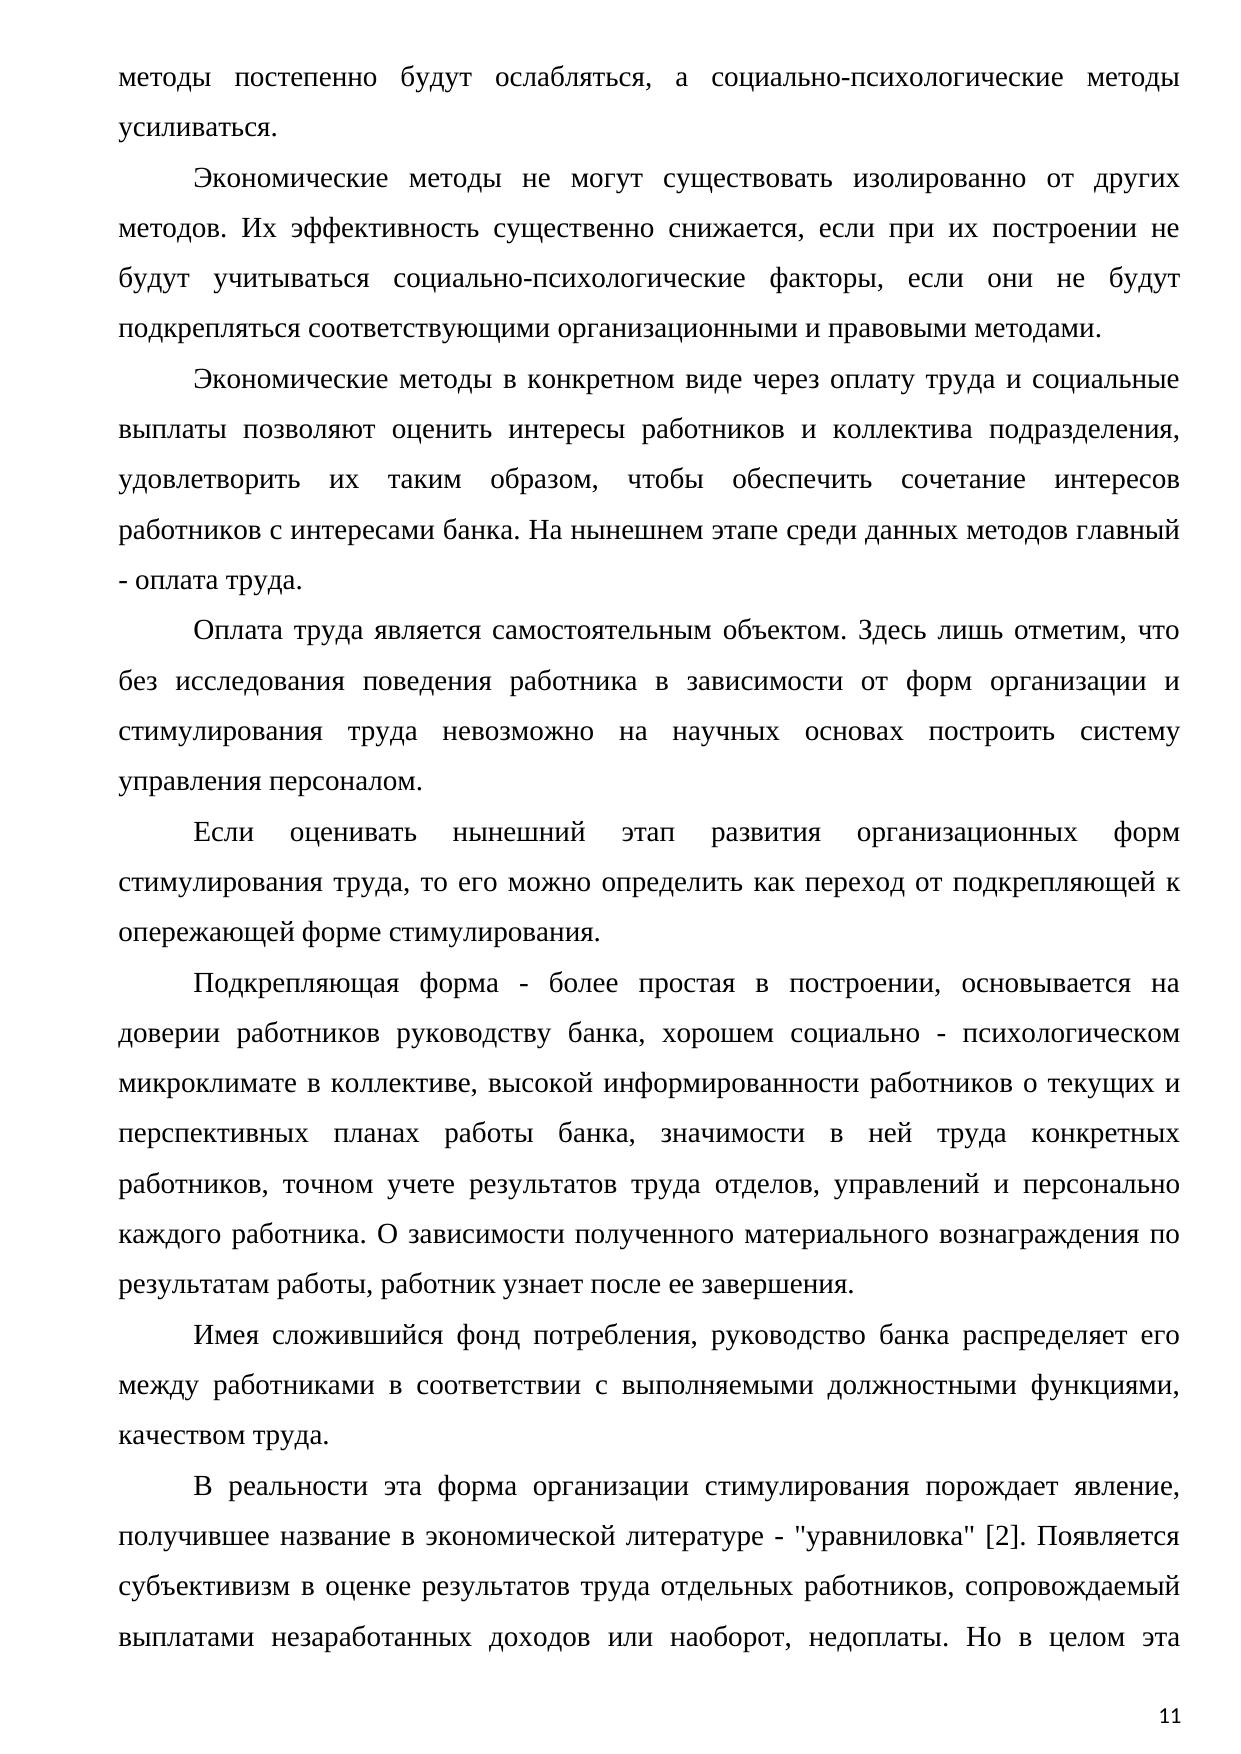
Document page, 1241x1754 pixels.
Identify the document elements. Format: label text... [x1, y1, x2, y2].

text Оплата труда является самостоятельным объектом. Здесь лишь отметим, что без исследования поведения работника в зависимости от форм организации и стимулирования труда невозможно на научных основах построить систему управления персоналом. [118, 612, 1181, 797]
text Подкрепляющая форма - более простая в построении, основывается на доверии работников руководству банка, хорошем социально - психологическом микроклимате в коллективе, высокой информированности работников о текущих и перспективных планах работы банка, значимости в ней труда конкретных работников, точном учете результатов труда отделов, управлений и персонально каждого работника. О зависимости полученного материального вознаграждения по результатам работы, работник узнает после ее завершения. [118, 965, 1181, 1300]
text Экономические методы не могут существовать изолированно от других методов. Их эффективность существенно снижается, если при их построении не будут учитываться социально-психологические факторы, если они не будут подкрепляться соответствующими организационными и правовыми методами. [118, 160, 1181, 344]
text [118, 1468, 1181, 1652]
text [118, 59, 1181, 143]
text Если оценивать нынешний этап развития организационных форм стимулирования труда, то его можно определить как переход от подкрепляющей к опережающей форме стимулирования. [118, 814, 1181, 948]
text Имея сложившийся фонд потребления, руководство банка распределяет его между работниками в соответствии с выполняемыми должностными функциями, качеством труда. [118, 1317, 1181, 1451]
text Экономические методы в конкретном виде через оплату труда и социальные выплаты позволяют оценить интересы работников и коллектива подразделения, удовлетворить их таким образом, чтобы обеспечить сочетание интересов работников с интересами банка. На нынешнем этапе среди данных методов главный - оплата труда. [118, 361, 1181, 596]
